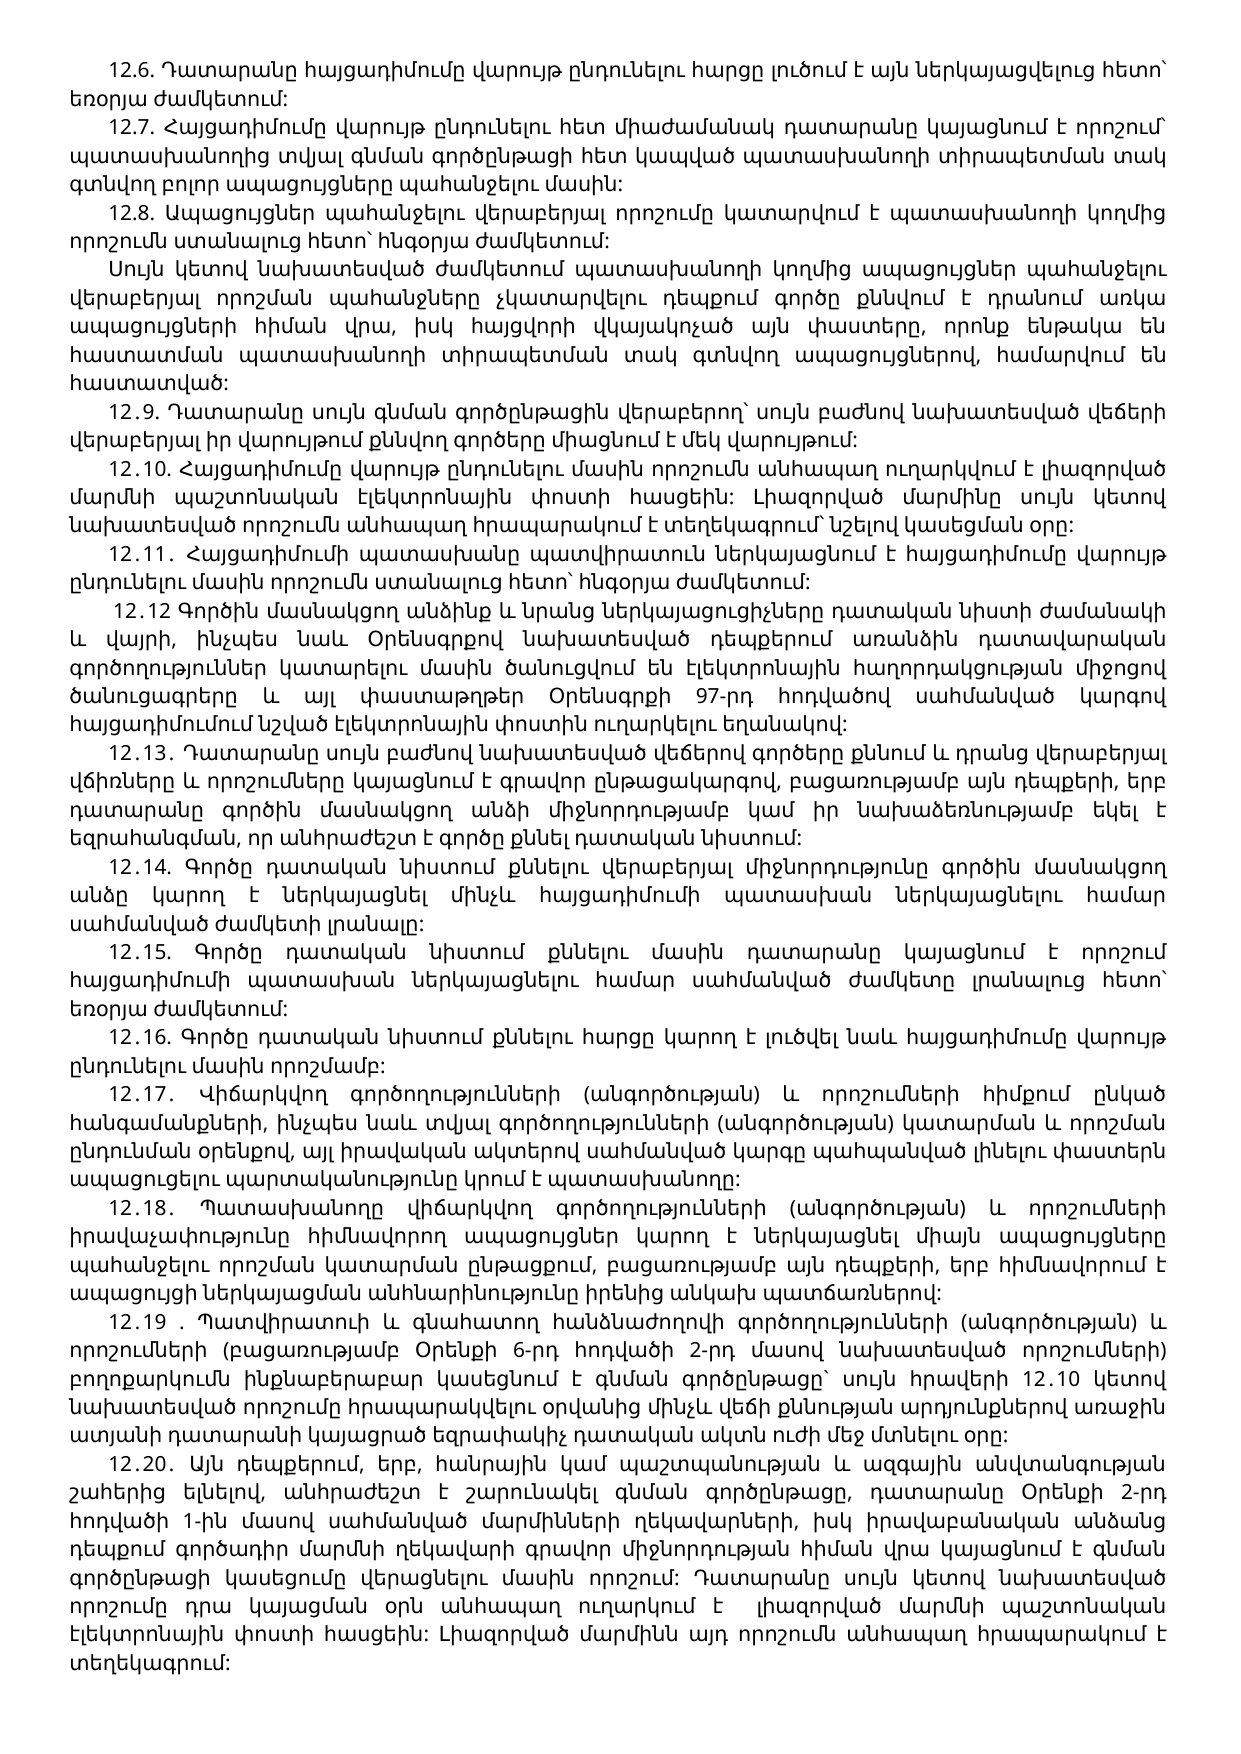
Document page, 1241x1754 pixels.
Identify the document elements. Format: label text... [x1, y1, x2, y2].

text 12․19 . Պատվիրատուի և գնահատող հանձնաժողովի գործողությունների (անգործության) և որոշումների (բացառությամբ Օրենքի 6-րդ հոդվածի 2-րդ մասով նախատեսված որոշումների) բողոքարկումն ինքնաբերաբար կասեցնում է գնման գործընթացը` սույն հրավերի 12․10 կետով նախատեսված որոշումը հրապարակվելու օրվանից մինչև վեճի քննության արդյունքներով առաջին ատյանի դատարանի կայացրած եզրափակիչ դատական ակտն ուժի մեջ մտնելու օրը: [69, 1307, 1167, 1449]
text 12․10. Հայցադիմումը վարույթ ընդունելու մասին որոշումն անհապաղ ուղարկվում է լիազորված մարմնի պաշտոնական էլեկտրոնային փոստի հասցեին: Լիազորված մարմինը սույն կետով նախատեսված որոշումն անհապաղ հրապարակում է տեղեկագրում՝ նշելով կասեցման օրը: [69, 454, 1167, 539]
text 12.7. Հայցադիմումը վարույթ ընդունելու հետ միաժամանակ դատարանը կայացնում է որոշում՝ պատասխանողից տվյալ գնման գործընթացի հետ կապված պատասխանողի տիրապետման տակ գտնվող բոլոր ապացույցները պահանջելու մասին: [69, 112, 1167, 198]
text 12․12 Գործին մասնակցող անձինք և նրանց ներկայացուցիչները դատական նիստի ժամանակի և վայրի, ինչպես նաև Օրենսգրքով նախատեսված դեպքերում առանձին դատավարական գործողություններ կատարելու մասին ծանուցվում են էլեկտրոնային հաղորդակցության միջոցով ծանուցագրերը և այլ փաստաթղթեր Օրենսգրքի 97-րդ հոդվածով սահմանված կարգով հայցադիմումում նշված էլեկտրոնային փոստին ուղարկելու եղանակով: [69, 596, 1167, 738]
text 12․16. Գործը դատական նիստում քննելու հարցը կարող է լուծվել նաև հայցադիմումը վարույթ ընդունելու մասին որոշմամբ: [69, 1022, 1167, 1079]
text 12․20․ Այն դեպքերում, երբ, հանրային կամ պաշտպանության և ազգային անվտանգության շահերից ելնելով, անհրաժեշտ է շարունակել գնման գործընթացը, դատարանը Օրենքի 2-րդ հոդվածի 1-ին մասով սահմանված մարմինների ղեկավարների, իսկ իրավաբանական անձանց դեպքում գործադիր մարմնի ղեկավարի գրավոր միջնորդության հիման վրա կայացնում է գնման գործընթացի կասեցումը վերացնելու մասին որոշում: Դատարանը սույն կետով նախատեսված որոշումը դրա կայացման օրն անհապաղ ուղարկում է լիազորված մարմնի պաշտոնական էլեկտրոնային փոստի հասցեին: Լիազորված մարմինն այդ որոշումն անհապաղ հրապարակում է տեղեկագրում: [69, 1449, 1167, 1676]
text 12.8. Ապացույցներ պահանջելու վերաբերյալ որոշումը կատարվում է պատասխանողի կողմից որոշումն ստանալուց հետո՝ հնգօրյա ժամկետում: [69, 198, 1167, 254]
text 12.6. Դատարանը հայցադիմումը վարույթ ընդունելու հարցը լուծում է այն ներկայացվելուց հետո՝ եռօրյա ժամկետում: [69, 56, 1167, 112]
text 12․11․ Հայցադիմումի պատասխանը պատվիրատուն ներկայացնում է հայցադիմումը վարույթ ընդունելու մասին որոշումն ստանալուց հետո՝ հնգօրյա ժամկետում: [69, 539, 1167, 596]
text 12․13․ Դատարանը սույն բաժնով նախատեսված վեճերով գործերը քննում և դրանց վերաբերյալ վճիռները և որոշումները կայացնում է գրավոր ընթացակարգով, բացառությամբ այն դեպքերի, երբ դատարանը գործին մասնակցող անձի միջնորդությամբ կամ իր նախաձեռնությամբ եկել է եզրահանգման, որ անհրաժեշտ է գործը քննել դատական նիստում: [69, 738, 1167, 852]
text 12․15. Գործը դատական նիստում քննելու մասին դատարանը կայացնում է որոշում հայցադիմումի պատասխան ներկայացնելու համար սահմանված ժամկետը լրանալուց հետո՝ եռօրյա ժամկետում: [69, 937, 1167, 1022]
text 12․17․ Վիճարկվող գործողությունների (անգործության) և որոշումների հիմքում ընկած հանգամանքների, ինչպես նաև տվյալ գործողությունների (անգործության) կատարման և որոշման ընդունման օրենքով, այլ իրավական ակտերով սահմանված կարգը պահպանված լինելու փաստերն ապացուցելու պարտականությունը կրում է պատասխանողը: [69, 1079, 1167, 1193]
text Սույն կետով նախատեսված ժամկետում պատասխանողի կողմից ապացույցներ պահանջելու վերաբերյալ որոշման պահանջները չկատարվելու դեպքում գործը քննվում է դրանում առկա ապացույցների հիման վրա, իսկ հայցվորի վկայակոչած այն փաստերը, որոնք ենթակա են հաստատման պատասխանողի տիրապետման տակ գտնվող ապացույցներով, համարվում են հաստատված: [69, 254, 1167, 397]
text 12․9. Դատարանը սույն գնման գործընթացին վերաբերող՝ սույն բաժնով նախատեսված վեճերի վերաբերյալ իր վարույթում քննվող գործերը միացնում է մեկ վարույթում: [69, 397, 1167, 454]
text 12․14. Գործը դատական նիստում քննելու վերաբերյալ միջնորդությունը գործին մասնակցող անձը կարող է ներկայացնել մինչև հայցադիմումի պատասխան ներկայացնելու համար սահմանված ժամկետի լրանալը: [69, 852, 1167, 937]
text 12․18․ Պատասխանողը վիճարկվող գործողությունների (անգործության) և որոշումների իրավաչափությունը հիմնավորող ապացույցներ կարող է ներկայացնել միայն ապացույցները պահանջելու որոշման կատարման ընթացքում, բացառությամբ այն դեպքերի, երբ հիմնավորում է ապացույցի ներկայացման անհնարինությունը իրենից անկախ պատճառներով: [69, 1193, 1167, 1307]
